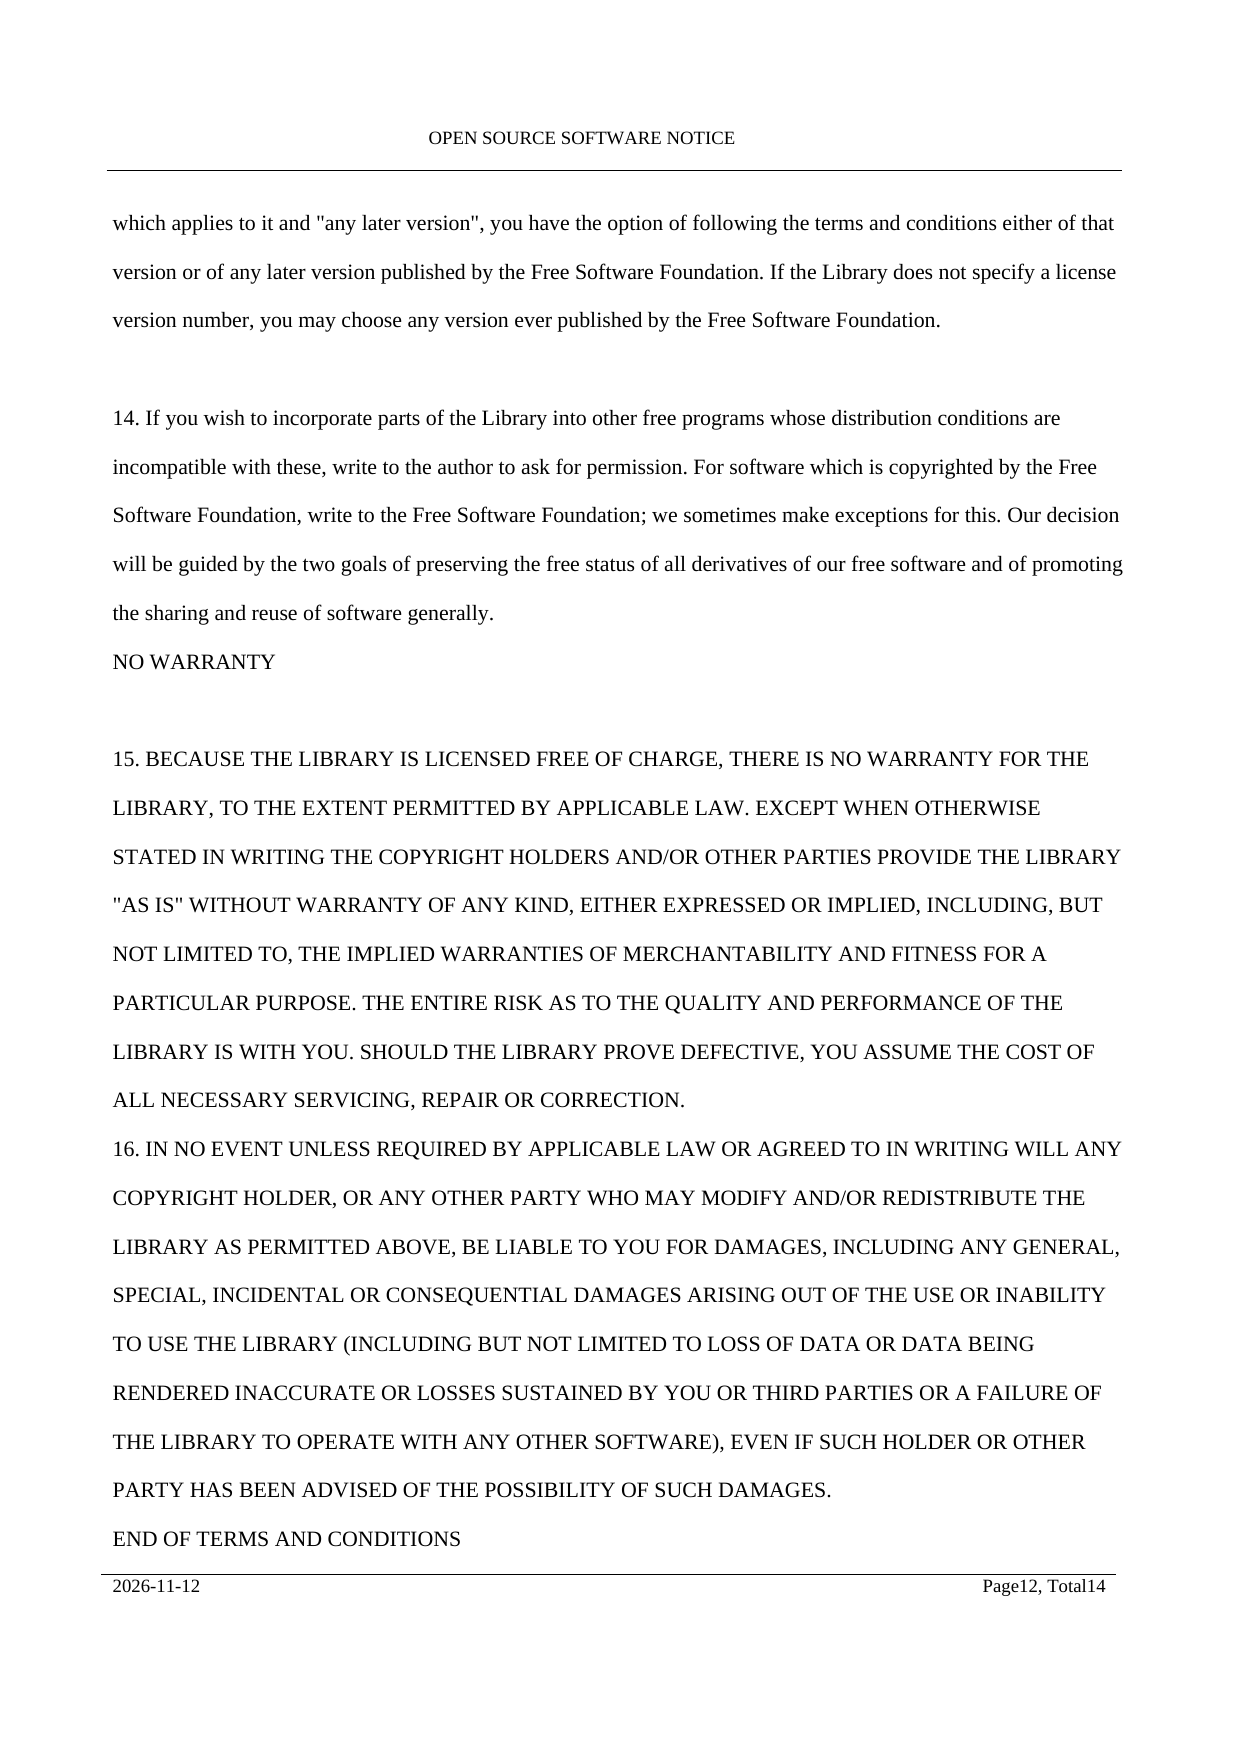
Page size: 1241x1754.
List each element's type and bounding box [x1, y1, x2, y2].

text [112, 206, 1128, 1555]
